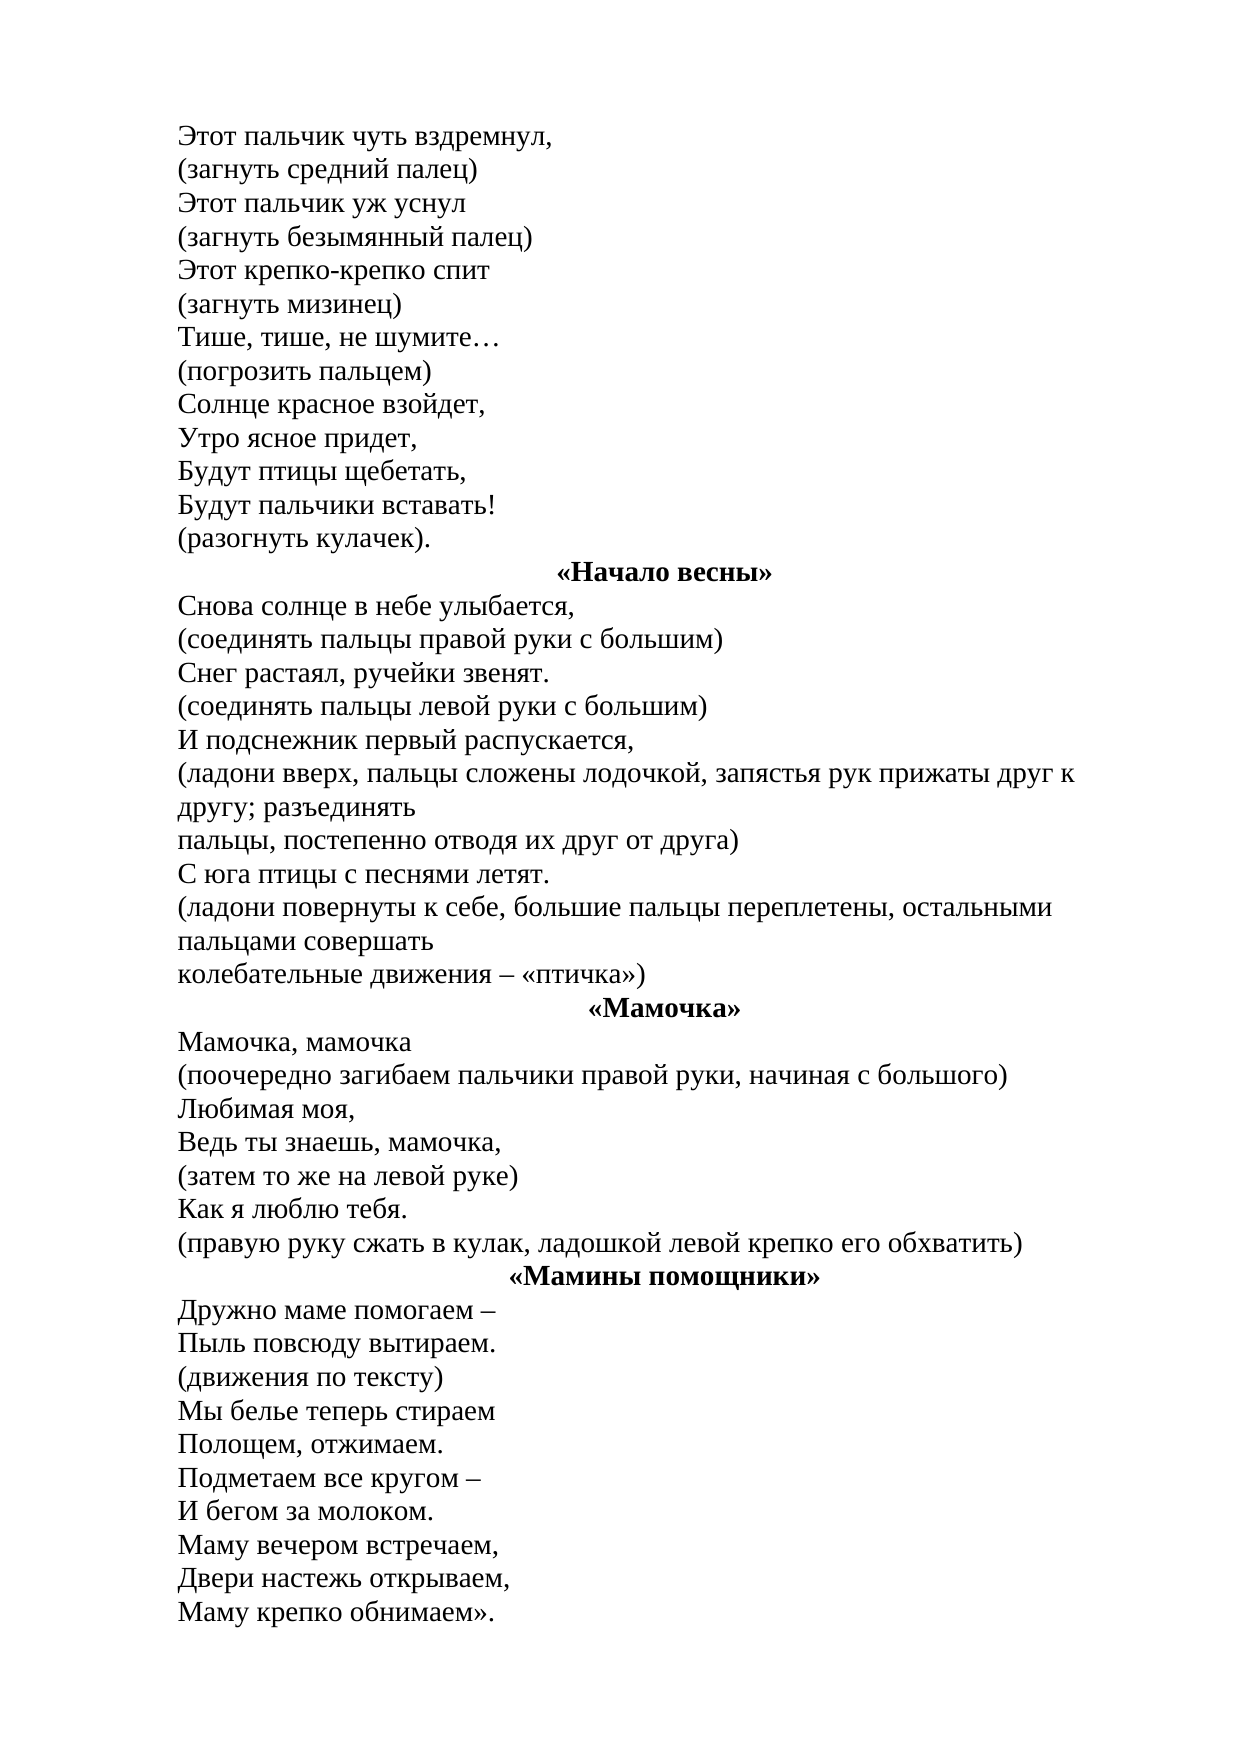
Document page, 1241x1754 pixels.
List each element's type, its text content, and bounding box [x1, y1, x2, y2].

text (ладони повернуты к себе, большие пальцы переплетены, остальными пальцами совершать [177, 889, 1152, 957]
text Полощем, отжимаем. [177, 1426, 1152, 1460]
text «Мамочка» [177, 990, 1152, 1024]
text Этот пальчик чуть вздремнул, [177, 118, 1152, 152]
text (соединять пальцы левой руки с большим) [177, 688, 1152, 722]
text Мамочка, мамочка [177, 1024, 1152, 1057]
text пальцы, постепенно отводя их друг от друга) [177, 822, 1152, 856]
text «Начало весны» [177, 554, 1152, 588]
text Двери настежь открываем, [177, 1560, 1152, 1594]
text Снег растаял, ручейки звенят. [177, 655, 1152, 688]
text Любимая моя, [177, 1091, 1152, 1124]
text (загнуть мизинец) [177, 286, 1152, 319]
text «Мамины помощники» [177, 1258, 1152, 1292]
text (движения по тексту) [177, 1359, 1152, 1393]
text Будут пальчики вставать! [177, 487, 1152, 521]
text Тише, тише, не шумите… [177, 319, 1152, 353]
text Снова солнце в небе улыбается, [177, 588, 1152, 621]
text (соединять пальцы правой руки с большим) [177, 621, 1152, 655]
text Как я люблю тебя. [177, 1191, 1152, 1225]
text (поочередно загибаем пальчики правой руки, начиная с большого) [177, 1057, 1152, 1091]
text (погрозить пальцем) [177, 353, 1152, 386]
text Подметаем все кругом – [177, 1460, 1152, 1493]
text (затем то же на левой руке) [177, 1158, 1152, 1191]
text Этот крепко-крепко спит [177, 252, 1152, 286]
text Пыль повсюду вытираем. [177, 1326, 1152, 1359]
text (загнуть средний палец) [177, 152, 1152, 185]
text (правую руку сжать в кулак, ладошкой левой крепко его обхватить) [177, 1225, 1152, 1258]
text Маму вечером встречаем, [177, 1527, 1152, 1560]
text И бегом за молоком. [177, 1493, 1152, 1527]
text (разогнуть кулачек). [177, 521, 1152, 554]
text Будут птицы щебетать, [177, 453, 1152, 487]
text Ведь ты знаешь, мамочка, [177, 1124, 1152, 1158]
text Солнце красное взойдет, [177, 386, 1152, 420]
text Мы белье теперь стираем [177, 1393, 1152, 1426]
text Дружно маме помогаем – [177, 1292, 1152, 1326]
text С юга птицы с песнями летят. [177, 856, 1152, 889]
text Маму крепко обнимаем». [177, 1594, 1152, 1627]
text (загнуть безымянный палец) [177, 219, 1152, 252]
text Этот пальчик уж уснул [177, 185, 1152, 219]
text Утро ясное придет, [177, 420, 1152, 453]
text (ладони вверх, пальцы сложены лодочкой, запястья рук прижаты друг к другу; разъединять [177, 755, 1152, 822]
text И подснежник первый распускается, [177, 722, 1152, 755]
text колебательные движения – «птичка») [177, 957, 1152, 990]
